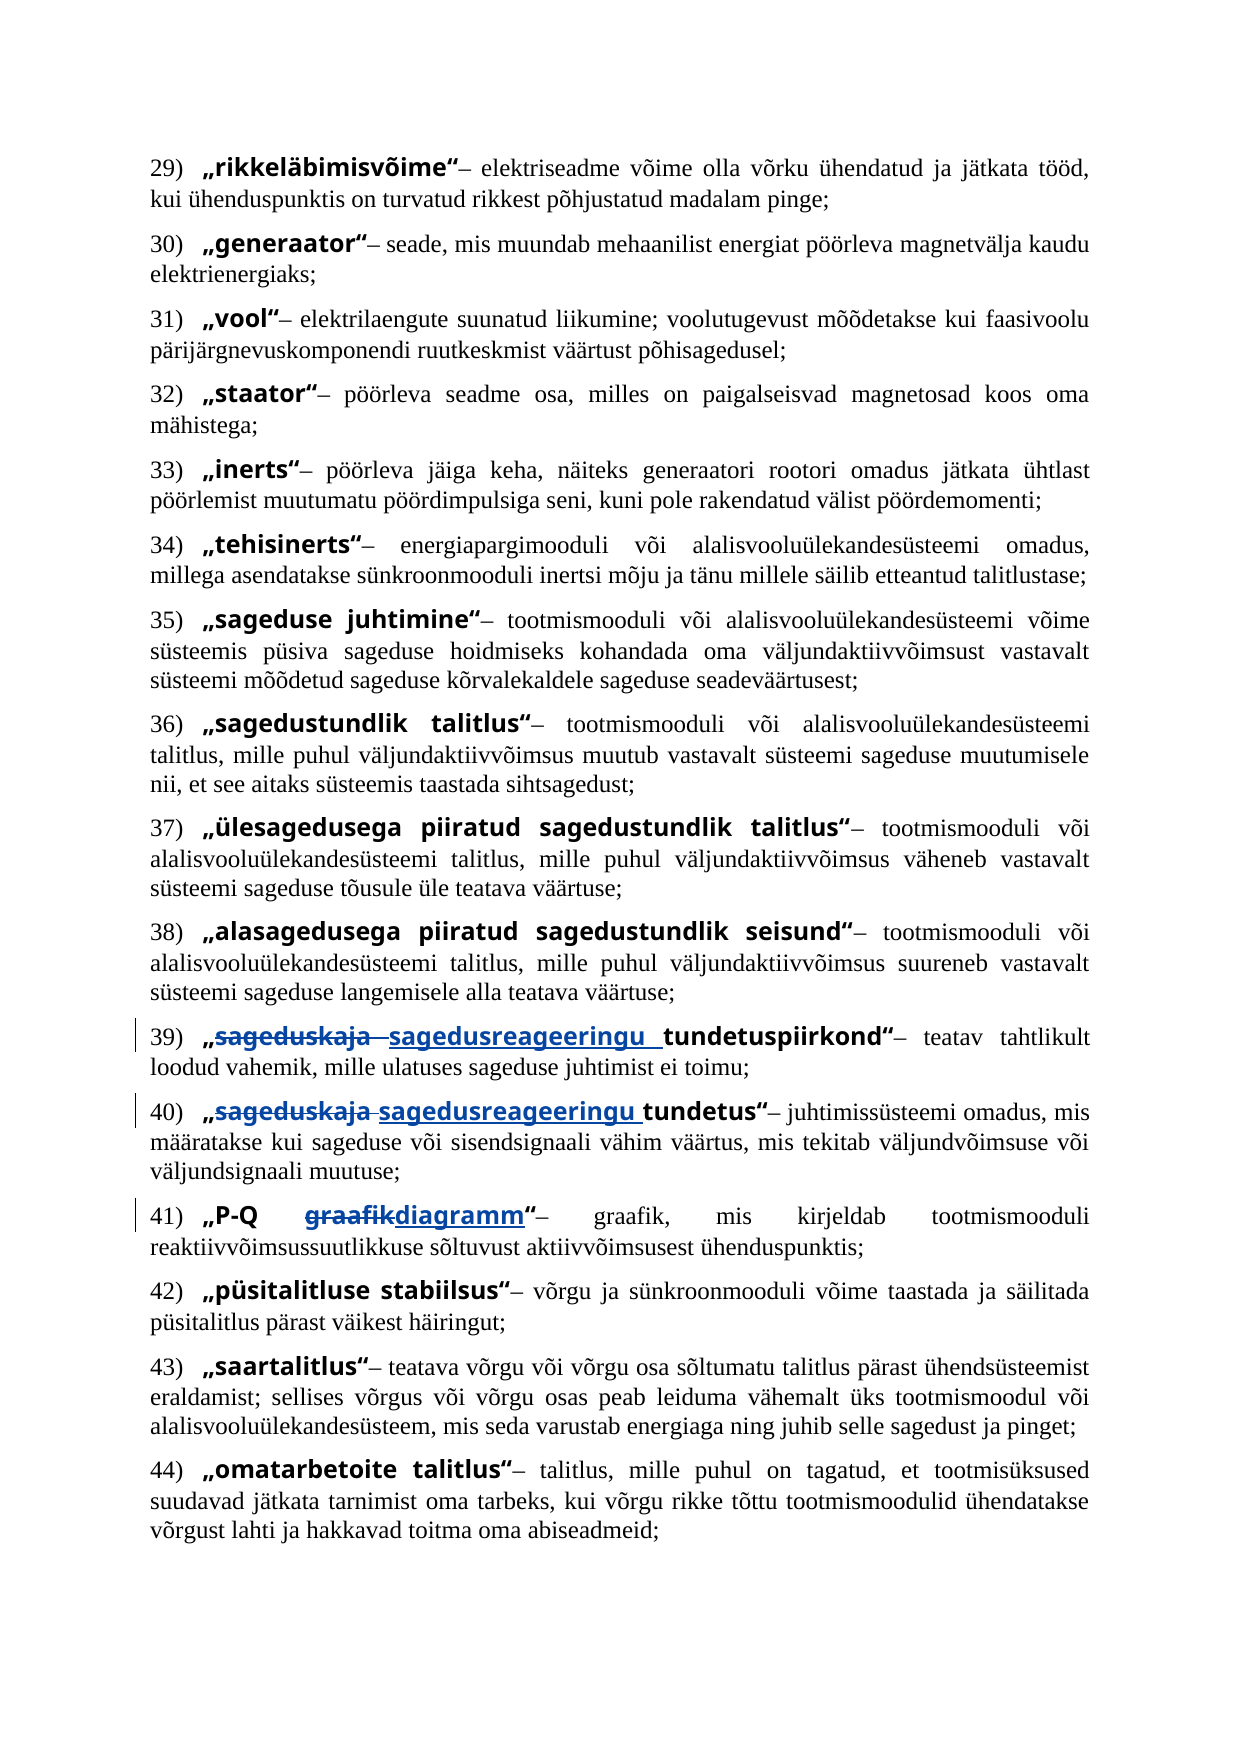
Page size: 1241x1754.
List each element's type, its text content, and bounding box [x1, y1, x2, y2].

text 40) „tundetus“– juhtimissüsteemi omadus, mis määratakse kui sageduse või sisendsignaali vähim väärtus, mis tekitab väljundvõimsuse või väljundsignaali muutuse; [150, 1093, 1090, 1185]
text 38) „alasagedusega piiratud sagedustundlik seisund“– tootmismooduli või alalisvooluülekandesüsteemi talitlus, mille puhul väljundaktiivvõimsus suureneb vastavalt süsteemi sageduse langemisele alla teatava väärtuse; [150, 914, 1090, 1006]
text 30) „generaator“– seade, mis muundab mehaanilist energiat pöörleva magnetvälja kaudu elektrienergiaks; [150, 225, 1090, 288]
text 42) „püsitalitluse stabiilsus“– võrgu ja sünkroonmooduli võime taastada ja säilitada püsitalitlus pärast väikest häiringut; [150, 1273, 1090, 1336]
text 34) „tehisinerts“– energiapargimooduli või alalisvooluülekandesüsteemi omadus, millega asendatakse sünkroonmooduli inertsi mõju ja tänu millele säilib etteantud talitlustase; [150, 527, 1090, 589]
text 31) „vool“– elektrilaengute suunatud liikumine; voolutugevust mõõdetakse kui faasivoolu pärijärgnevuskomponendi ruutkeskmist väärtust põhisagedusel; [150, 301, 1090, 363]
text 37) „ülesagedusega piiratud sagedustundlik talitlus“– tootmismooduli või alalisvooluülekandesüsteemi talitlus, mille puhul väljundaktiivvõimsus väheneb vastavalt süsteemi sageduse tõusule üle teatava väärtuse; [150, 810, 1090, 902]
text 43) „saartalitlus“– teatava võrgu või võrgu osa sõltumatu talitlus pärast ühendsüsteemist eraldamist; sellises võrgus või võrgu osas peab leiduma vähemalt üks tootmismoodul või alalisvooluülekandesüsteem, mis seda varustab energiaga ning juhib selle sagedust ja pinget; [150, 1348, 1090, 1440]
text 36) „sagedustundlik talitlus“– tootmismooduli või alalisvooluülekandesüsteemi talitlus, mille puhul väljundaktiivvõimsus muutub vastavalt süsteemi sageduse muutumisele nii, et see aitaks süsteemis taastada sihtsagedust; [150, 706, 1090, 797]
text 41) „P-Q “– graafik, mis kirjeldab tootmismooduli reaktiivvõimsussuutlikkuse sõltuvust aktiivvõimsusest ühenduspunktis; [150, 1197, 1090, 1260]
text 44) „omatarbetoite talitlus“– talitlus, mille puhul on tagatud, et tootmisüksused suudavad jätkata tarnimist oma tarbeks, kui võrgu rikke tõttu tootmismoodulid ühendatakse võrgust lahti ja hakkavad toitma oma abiseadmeid; [150, 1452, 1090, 1544]
text 39) „tundetuspiirkond“– teatav tahtlikult loodud vahemik, mille ulatuses sageduse juhtimist ei toimu; [150, 1018, 1090, 1081]
text 32) „staator“– pöörleva seadme osa, milles on paigalseisvad magnetosad koos oma mähistega; [150, 376, 1090, 439]
text 33) „inerts“– pöörleva jäiga keha, näiteks generaatori rootori omadus jätkata ühtlast pöörlemist muutumatu pöördimpulsiga seni, kuni pole rakendatud välist pöördemomenti; [150, 451, 1090, 514]
text 29) „rikkeläbimisvõime“– elektriseadme võime olla võrku ühendatud ja jätkata tööd, kui ühenduspunktis on turvatud rikkest põhjustatud madalam pinge; [150, 150, 1090, 213]
text 35) „sageduse juhtimine“– tootmismooduli või alalisvooluülekandesüsteemi võime süsteemis püsiva sageduse hoidmiseks kohandada oma väljundaktiivvõimsust vastavalt süsteemi mõõdetud sageduse kõrvalekaldele sageduse seadeväärtusest; [150, 602, 1090, 693]
